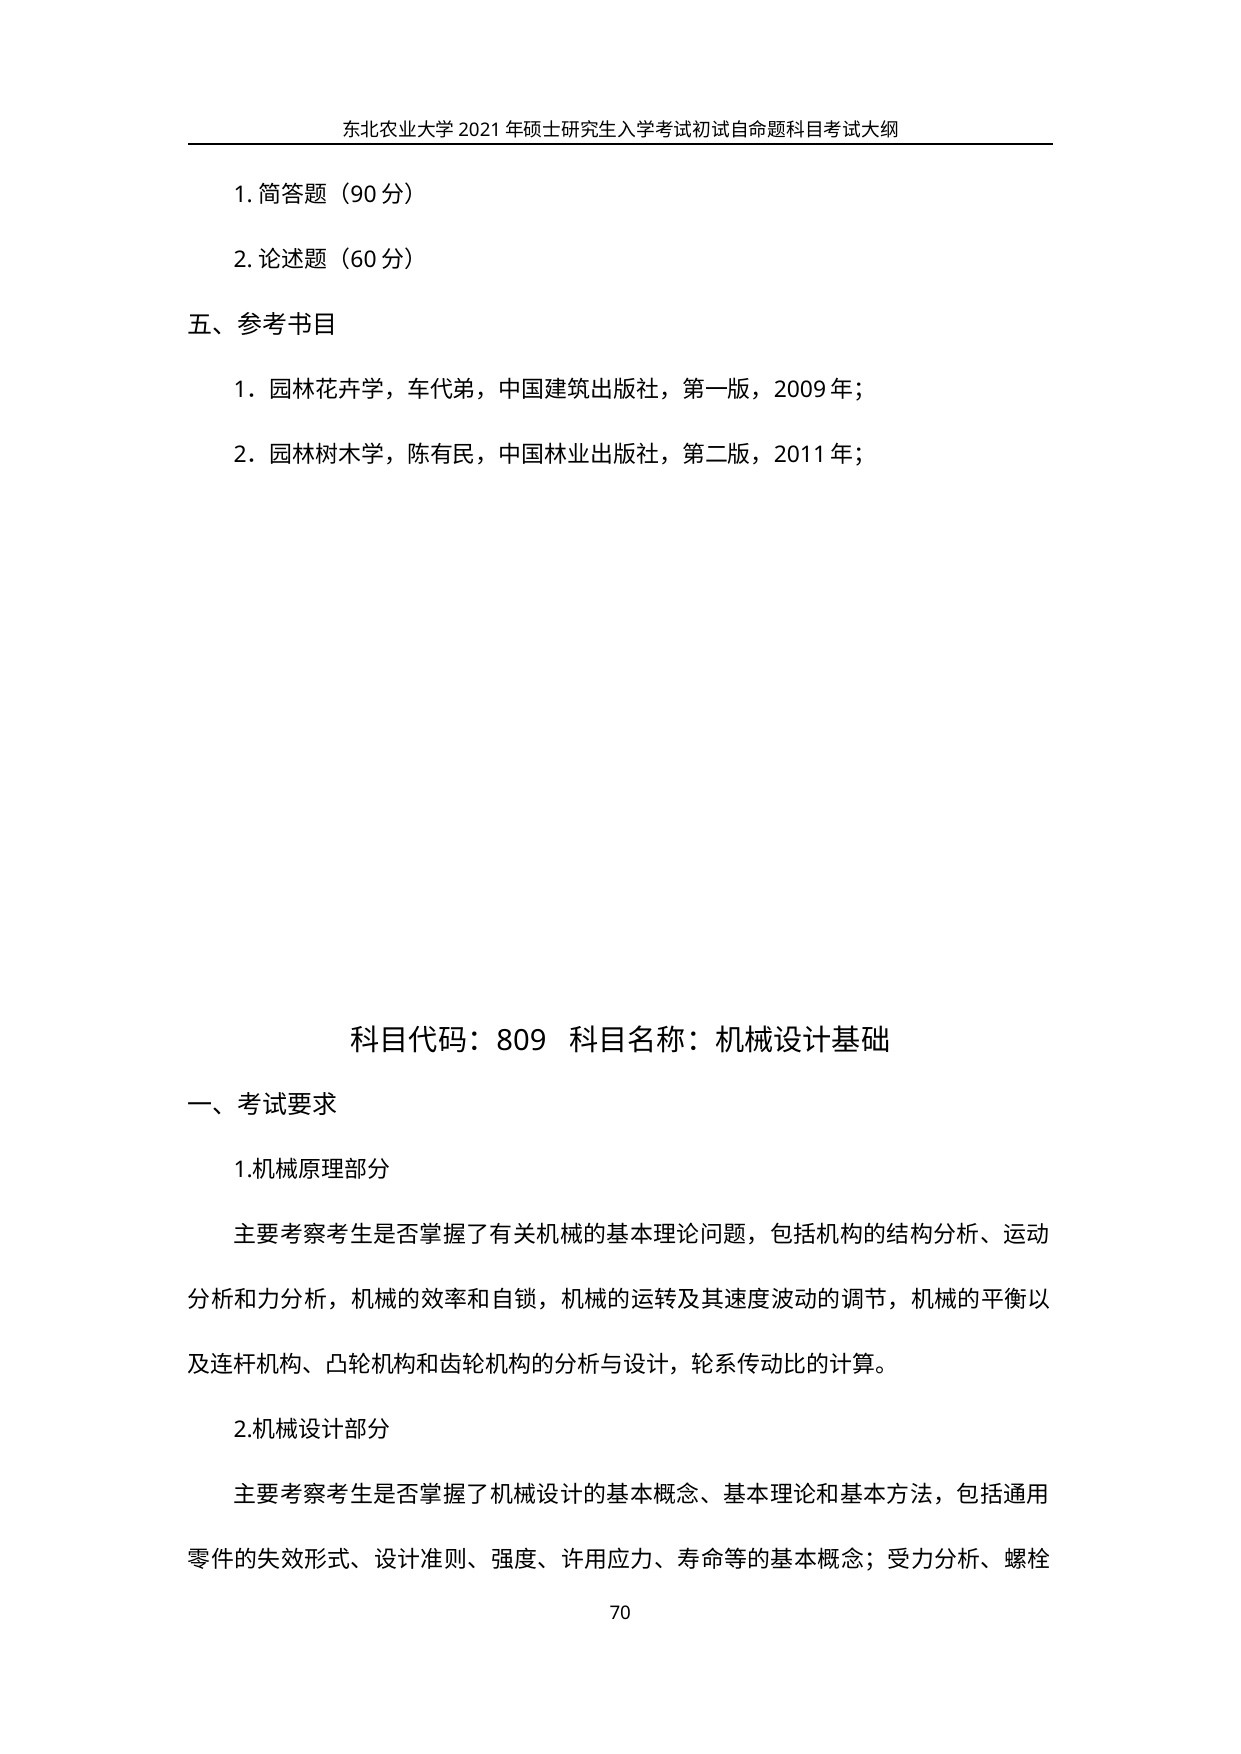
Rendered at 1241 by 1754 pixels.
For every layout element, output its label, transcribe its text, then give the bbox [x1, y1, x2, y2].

text 1．园林花卉学，车代弟，中国建筑出版社，第一版，2009年； [187, 355, 1053, 420]
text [187, 1460, 1053, 1590]
text 科目代码：809 科目名称：机械设计基础 [187, 1005, 1053, 1070]
text 2.机械设计部分 [187, 1395, 1053, 1460]
text 主要考察考生是否掌握了有关机械的基本理论问题，包括机构的结构分析、运动分析和力分析，机械的效率和自锁，机械的运转及其速度波动的调节，机械的平衡以及连杆机构、凸轮机构和齿轮机构的分析与设计，轮系传动比的计算。 [187, 1200, 1053, 1395]
text 1. 简答题（90分） [187, 160, 1053, 225]
text 五、参考书目 [187, 290, 1053, 355]
text 2．园林树木学，陈有民，中国林业出版社，第二版，2011年； [187, 420, 1053, 485]
text 2. 论述题（60分） [187, 225, 1053, 290]
text 一、考试要求 [187, 1070, 1053, 1135]
text 1.机械原理部分 [187, 1135, 1053, 1200]
